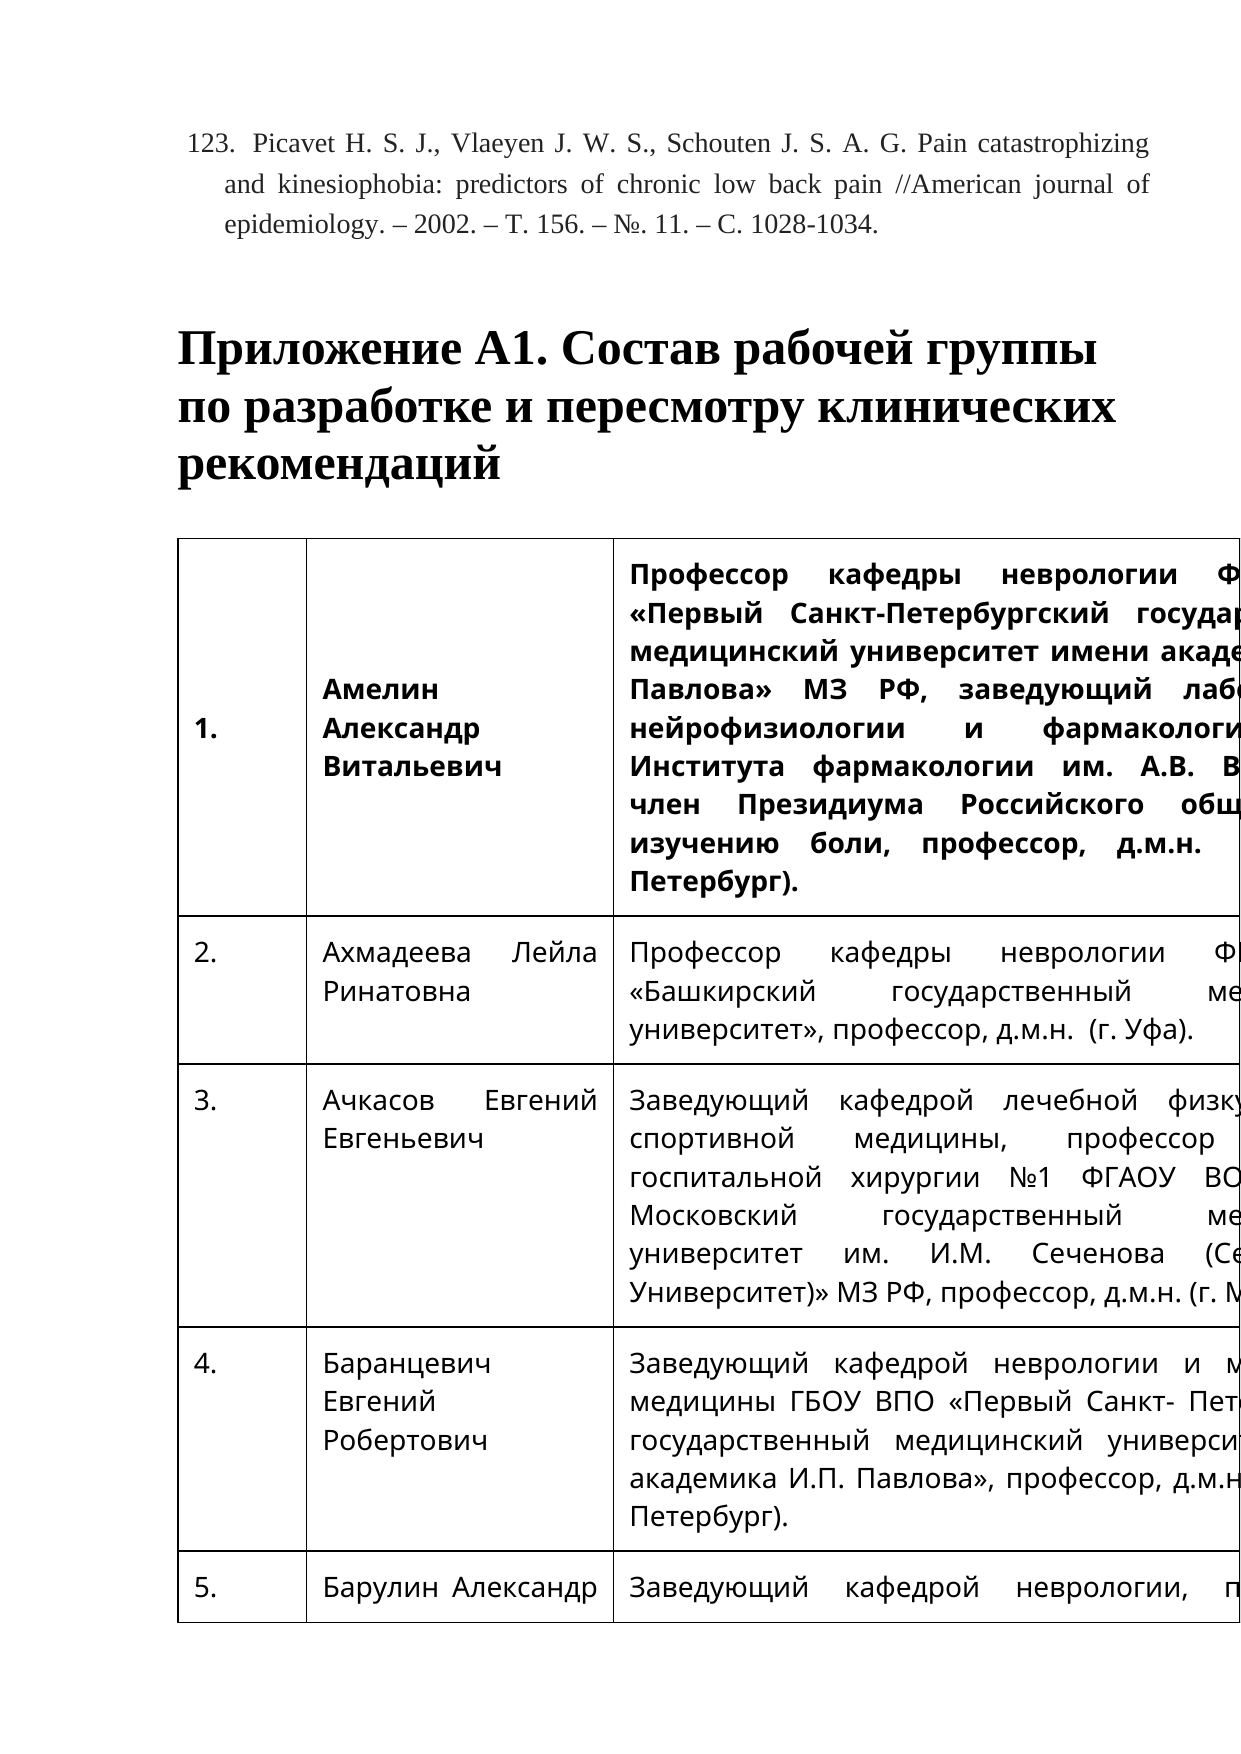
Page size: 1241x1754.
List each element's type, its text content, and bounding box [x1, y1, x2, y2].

table_cell Баранцевич Евгений Робертович [307, 1328, 613, 1550]
table_cell Ахмадеева Лейла Ринатовна [307, 917, 613, 1063]
table_cell 4. [179, 1328, 306, 1550]
table_cell Ачкасов Евгений Евгеньевич [307, 1065, 613, 1326]
table_cell 3. [179, 1065, 306, 1326]
text Приложение А1. Состав рабочей группы по разработке и пересмотру клинических рекомендаций [177, 318, 1152, 491]
table_header 1. [179, 539, 306, 915]
table_header Амелин Александр Витальевич [307, 539, 613, 915]
table_cell 5. [179, 1552, 306, 1622]
table_cell Профессор кафедры неврологии ФГБОУ ВО «Башкирский государственный медицинский университет», профессор, д.м.н. (г. Уфа). [614, 917, 1239, 1063]
table_cell Заведующий кафедрой неврологии и мануальной медицины ГБОУ ВПО «Первый Санкт- Петербургский государственный медицинский университет имени академика И.П. Павлова», профессор, д.м.н. (г. Санкт-Петербург). [614, 1328, 1239, 1550]
list Picavet H. S. J., Vlaeyen J. W. S., Schouten J. S. A. G. Pain catastrophizing and kinesiophobia: predictors of chronic low back pain //American journal of epidemiology. – 2002. – Т. 156. – №. 11. – С. 1028-1034. [187, 118, 1152, 240]
table_header Профессор кафедры неврологии ФГБОУ ВО «Первый Санкт-Петербургский государственный медицинский университет имени академика И.П. Павлова» МЗ РФ, заведующий лабораторией нейрофизиологии и фармакологии боли Института фармакологии им. А.В. Вальдмана, член Президиума Российского общества по изучению боли, профессор, д.м.н. (г. Санкт-Петербург). [614, 539, 1239, 915]
table_cell 2. [179, 917, 306, 1063]
table_cell Барулин Александр Евгеньевич [307, 1552, 613, 1622]
table_cell Заведующий кафедрой лечебной физкультуры и спортивной медицины, профессор кафедры госпитальной хирургии №1 ФГАОУ ВО «Первый Московский государственный медицинский университет им. И.М. Сеченова (Сеченовский Университет)» МЗ РФ, профессор, д.м.н. (г. Москва) [614, 1065, 1239, 1326]
